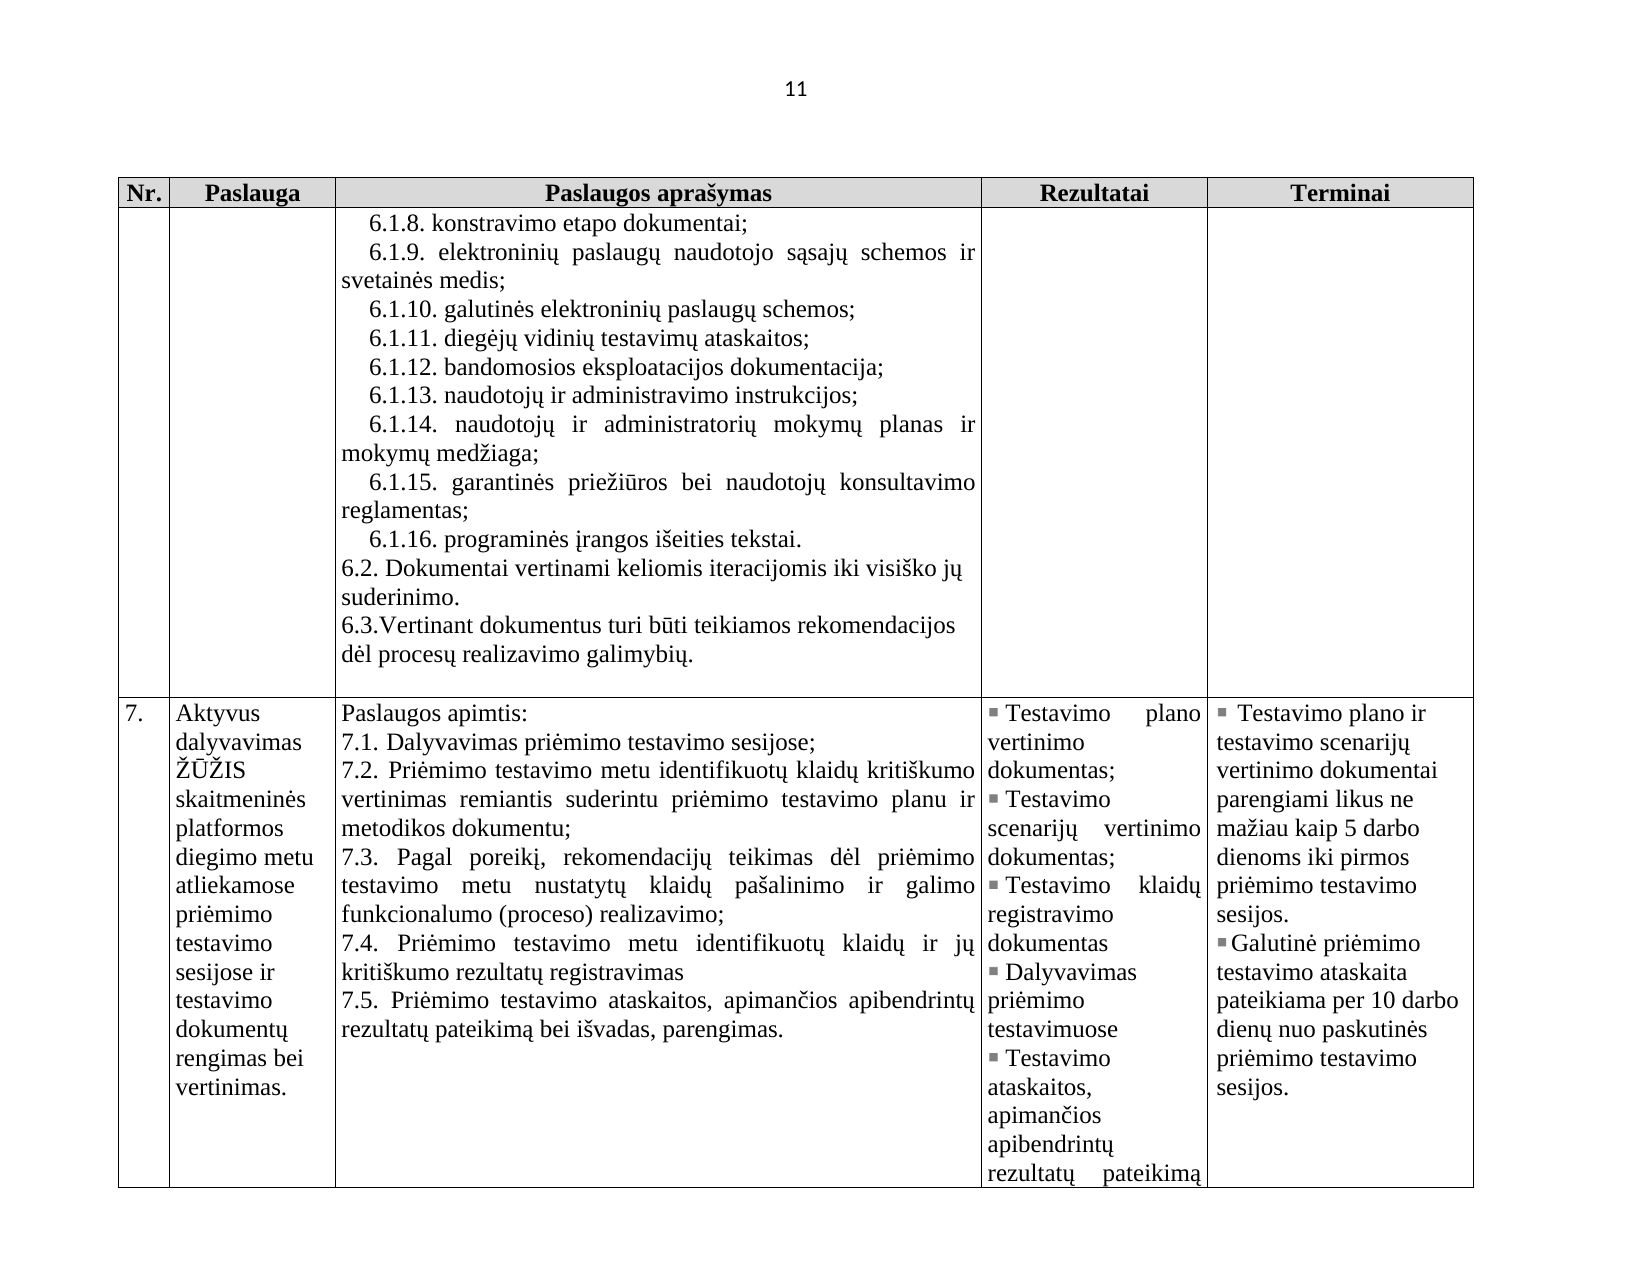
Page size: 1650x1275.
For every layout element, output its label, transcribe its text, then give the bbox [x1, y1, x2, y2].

table_cell [119, 698, 169, 1187]
table_header Paslaugos aprašymas [336, 178, 981, 207]
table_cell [336, 698, 981, 1187]
table_header Nr. [119, 178, 169, 207]
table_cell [170, 698, 335, 1187]
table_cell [982, 698, 1207, 1187]
table_header Terminai [1208, 178, 1473, 207]
table_cell [119, 208, 169, 697]
table_header Paslauga [170, 178, 335, 207]
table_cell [170, 208, 335, 697]
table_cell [1208, 208, 1473, 697]
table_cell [336, 208, 981, 697]
table_header Rezultatai [982, 178, 1207, 207]
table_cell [982, 208, 1207, 697]
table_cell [1208, 698, 1473, 1187]
